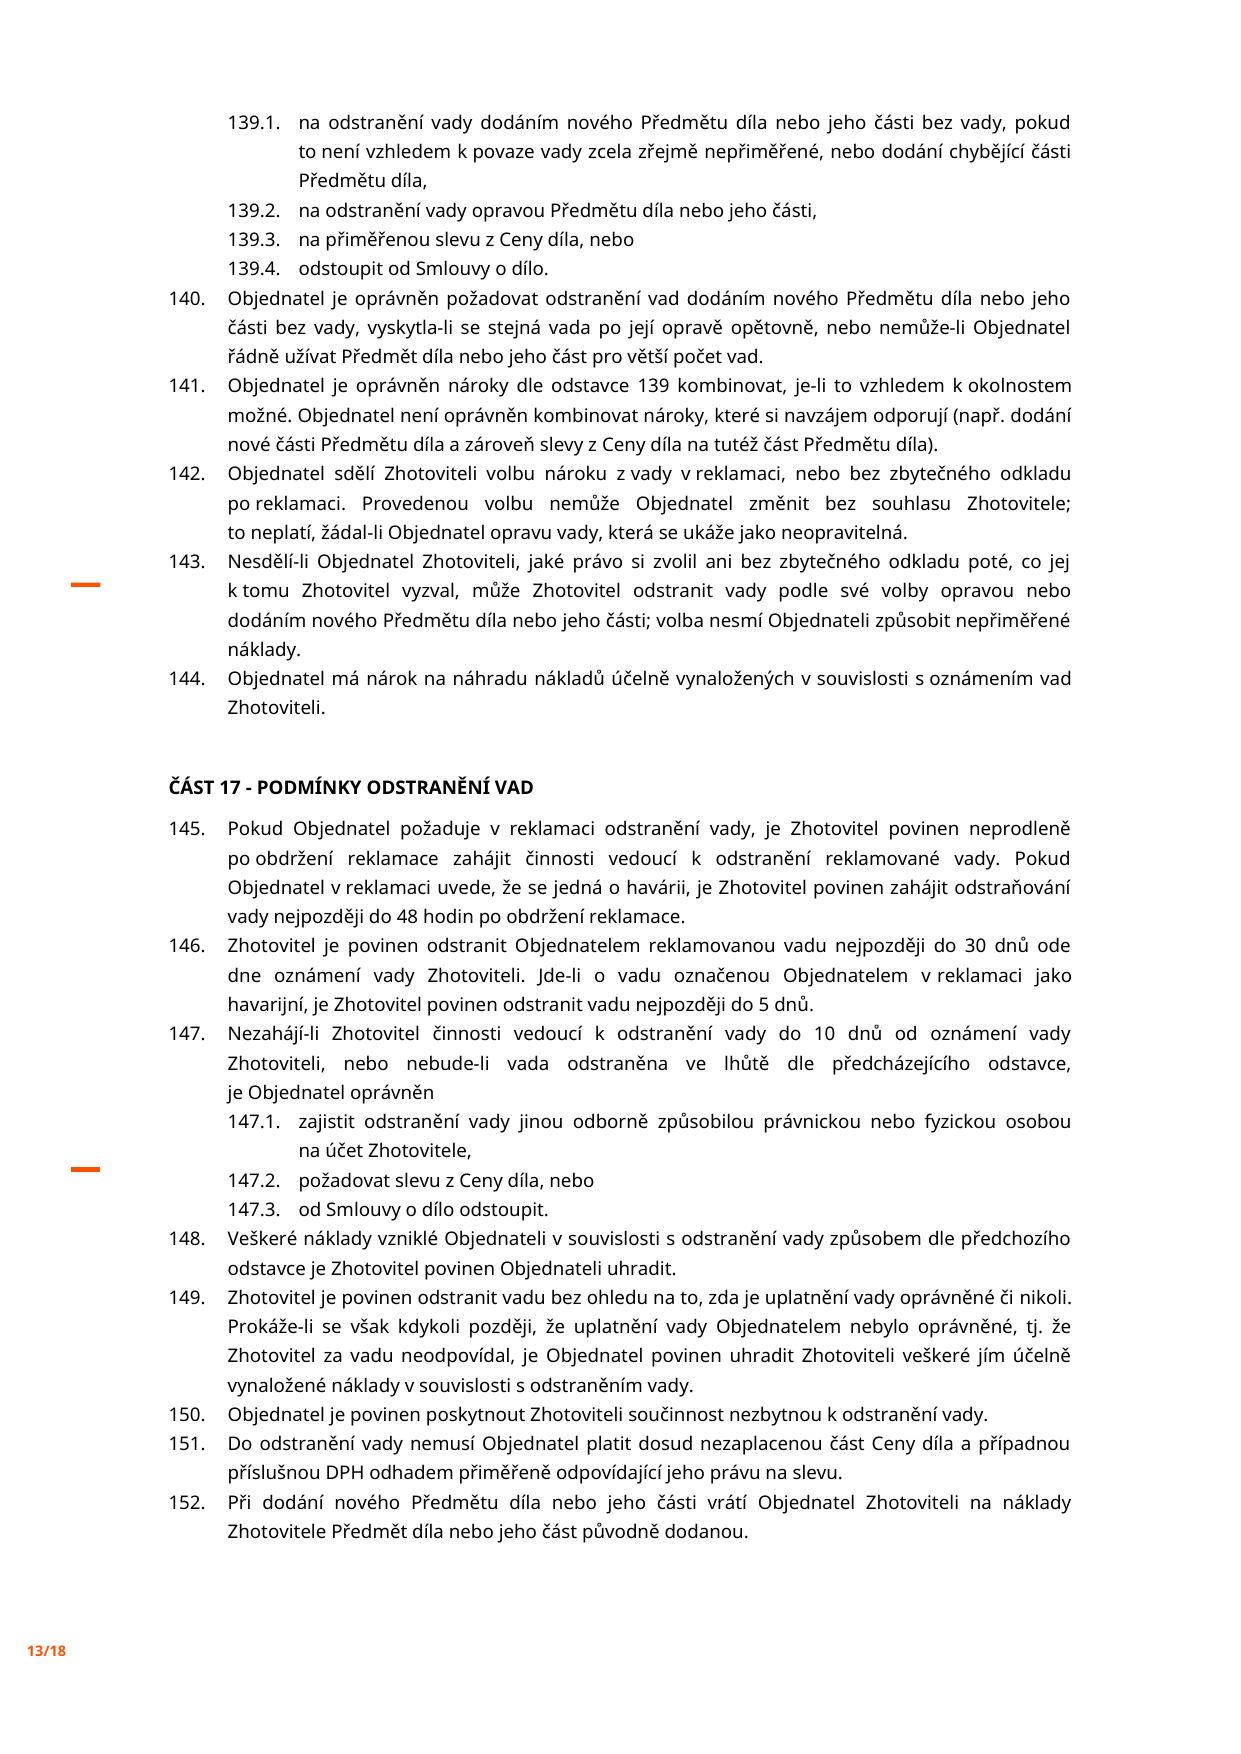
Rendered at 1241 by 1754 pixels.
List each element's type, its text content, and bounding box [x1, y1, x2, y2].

list Objednatel má nárok na náhradu nákladů účelně vynaložených v souvislosti s oznámením vad Zhotoviteli. [168, 665, 1072, 720]
list Pokud Objednatel požaduje v reklamaci odstranění vady, je Zhotovitel povinen neprodleně po obdržení reklamace zahájit činnosti vedoucí k odstranění reklamované vady. Pokud Objednatel v reklamaci uvede, že se jedná o havárii, je Zhotovitel povinen zahájit odstraňování vady nejpozději do 48 hodin po obdržení reklamace. [168, 816, 1072, 929]
list odstoupit od Smlouvy o dílo. [227, 256, 1072, 281]
list Při dodání nového Předmětu díla nebo jeho části vrátí Objednatel Zhotoviteli na náklady Zhotovitele Předmět díla nebo jeho část původně dodanou. [168, 1489, 1072, 1544]
list na přiměřenou slevu z Ceny díla, nebo [227, 226, 1072, 252]
list Objednatel je povinen poskytnout Zhotoviteli součinnost nezbytnou k odstranění vady. [168, 1401, 1072, 1427]
list Objednatel sdělí Zhotoviteli volbu nároku z vady v reklamaci, nebo bez zbytečného odkladu po reklamaci. Provedenou volbu nemůže Objednatel změnit bez souhlasu Zhotovitele; to neplatí, žádal-li Objednatel opravu vady, která se ukáže jako neopravitelná. [168, 461, 1072, 544]
list zajistit odstranění vady jinou odborně způsobilou právnickou nebo fyzickou osobou na účet Zhotovitele, [227, 1108, 1072, 1163]
list na odstranění vady dodáním nového Předmětu díla nebo jeho části bez vady, pokud to není vzhledem k povaze vady zcela zřejmě nepřiměřené, nebo dodání chybějící části Předmětu díla, [227, 109, 1072, 193]
list Zhotovitel je povinen odstranit Objednatelem reklamovanou vadu nejpozději do 30 dnů ode dne oznámení vady Zhotoviteli. Jde-li o vadu označenou Objednatelem v reklamaci jako havarijní, je Zhotovitel povinen odstranit vadu nejpozději do 5 dnů. [168, 933, 1072, 1017]
list od Smlouvy o dílo odstoupit. [227, 1196, 1072, 1222]
list Objednatel je oprávněn požadovat odstranění vad dodáním nového Předmětu díla nebo jeho části bez vady, vyskytla-li se stejná vada po její opravě opětovně, nebo nemůže-li Objednatel řádně užívat Předmět díla nebo jeho část pro větší počet vad. [168, 285, 1072, 369]
list PODMÍNKY ODSTRANĚNÍ VAD [168, 774, 1072, 799]
list Nesdělí-li Objednatel Zhotoviteli, jaké právo si zvolil ani bez zbytečného odkladu poté, co jej k tomu Zhotovitel vyzval, může Zhotovitel odstranit vady podle své volby opravou nebo dodáním nového Předmětu díla nebo jeho části; volba nesmí Objednateli způsobit nepřiměřené náklady. [168, 548, 1072, 662]
list Zhotovitel je povinen odstranit vadu bez ohledu na to, zda je uplatnění vady oprávněné či nikoli. Prokáže-li se však kdykoli později, že uplatnění vady Objednatelem nebylo oprávněné, tj. že Zhotovitel za vadu neodpovídal, je Objednatel povinen uhradit Zhotoviteli veškeré jím účelně vynaložené náklady v souvislosti s odstraněním vady. [168, 1284, 1072, 1397]
list Veškeré náklady vzniklé Objednateli v souvislosti s odstranění vady způsobem dle předchozího odstavce je Zhotovitel povinen Objednateli uhradit. [168, 1226, 1072, 1280]
list Objednatel je oprávněn nároky dle odstavce 139 kombinovat, je-li to vzhledem k okolnostem možné. Objednatel není oprávněn kombinovat nároky, které si navzájem odporují (např. dodání nové části Předmětu díla a zároveň slevy z Ceny díla na tutéž část Předmětu díla). [168, 373, 1072, 457]
list Nezahájí-li Zhotovitel činnosti vedoucí k odstranění vady do 10 dnů od oznámení vady Zhotoviteli, nebo nebude-li vada odstraněna ve lhůtě dle předcházejícího odstavce, je Objednatel oprávněn [168, 1021, 1072, 1105]
list na odstranění vady opravou Předmětu díla nebo jeho části, [227, 197, 1072, 223]
list Do odstranění vady nemusí Objednatel platit dosud nezaplacenou část Ceny díla a případnou příslušnou DPH odhadem přiměřeně odpovídající jeho právu na slevu. [168, 1430, 1072, 1485]
list požadovat slevu z Ceny díla, nebo [227, 1167, 1072, 1192]
